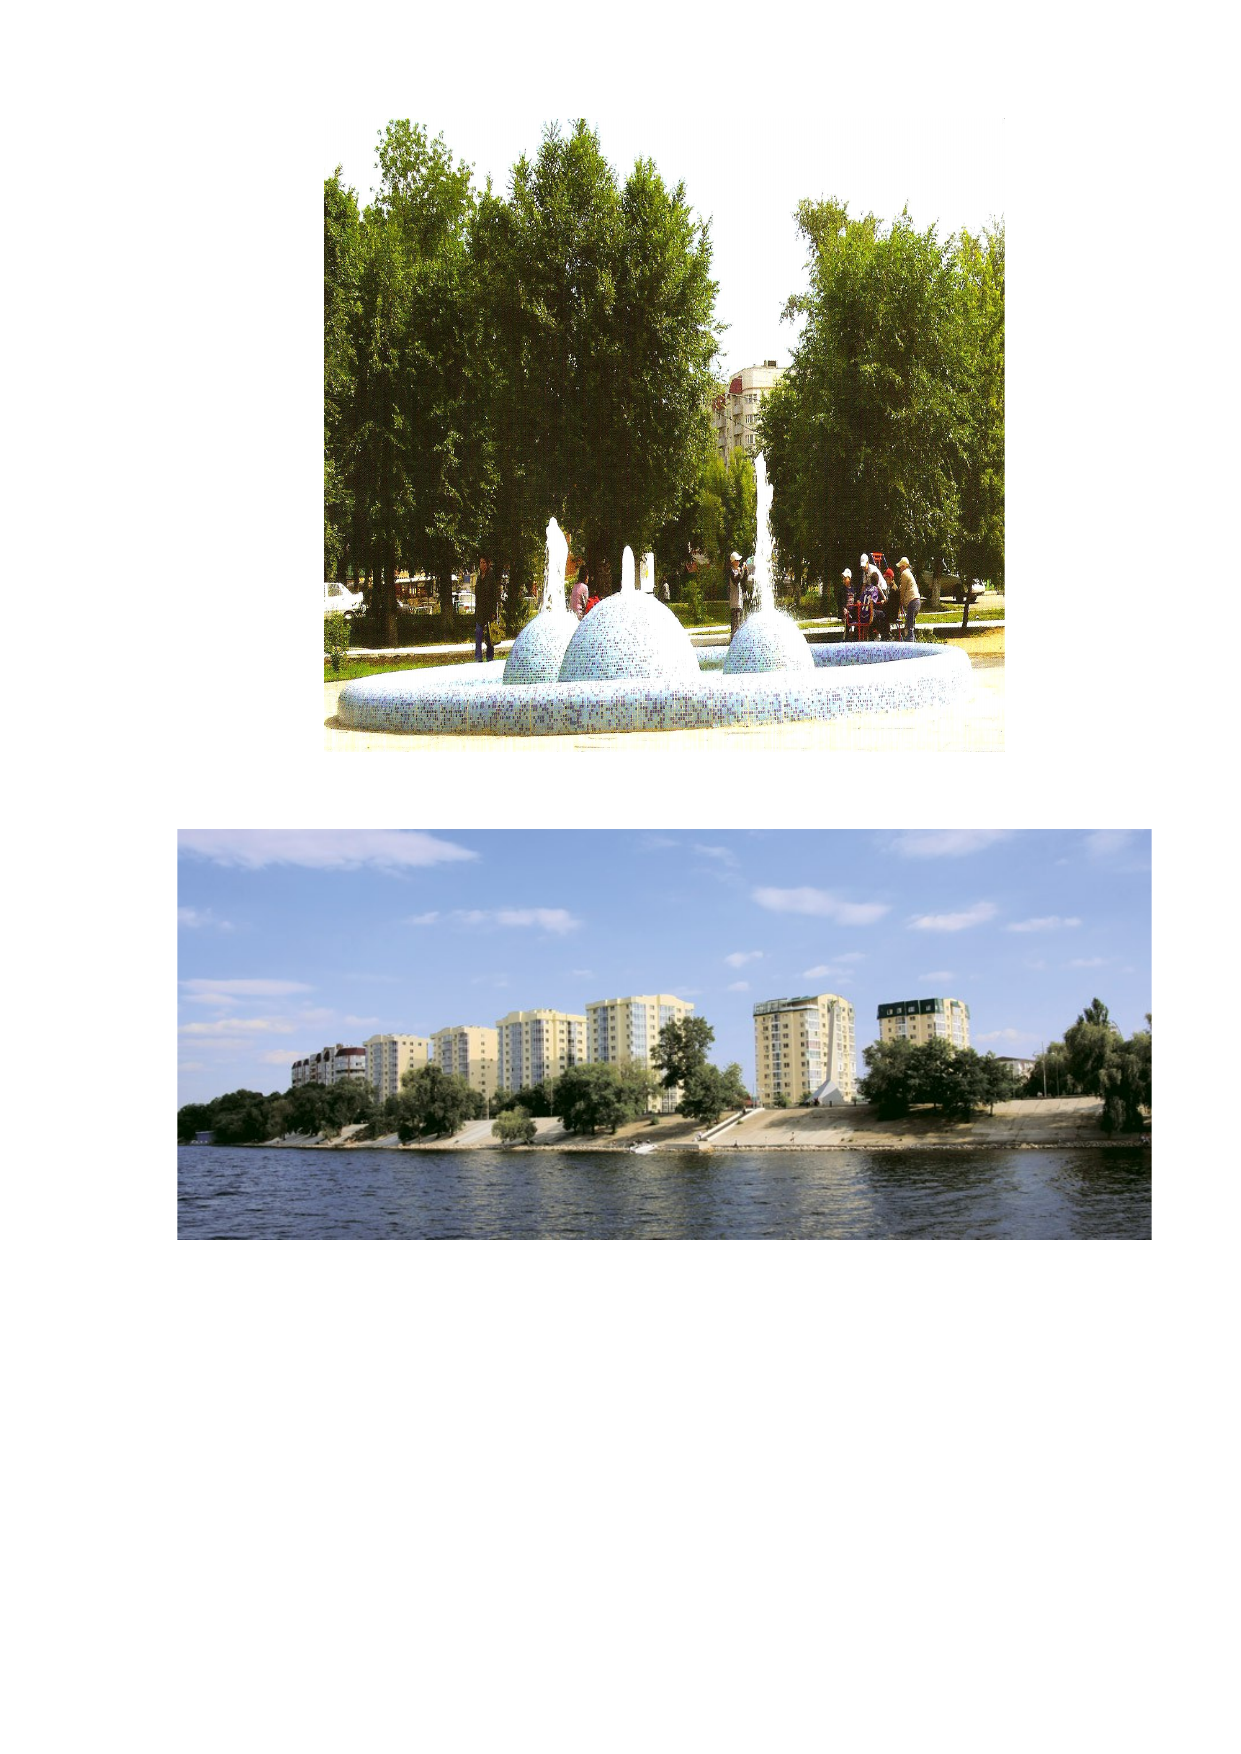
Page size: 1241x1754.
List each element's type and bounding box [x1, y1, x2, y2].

picture [324, 118, 1005, 752]
picture [177, 829, 1152, 1240]
